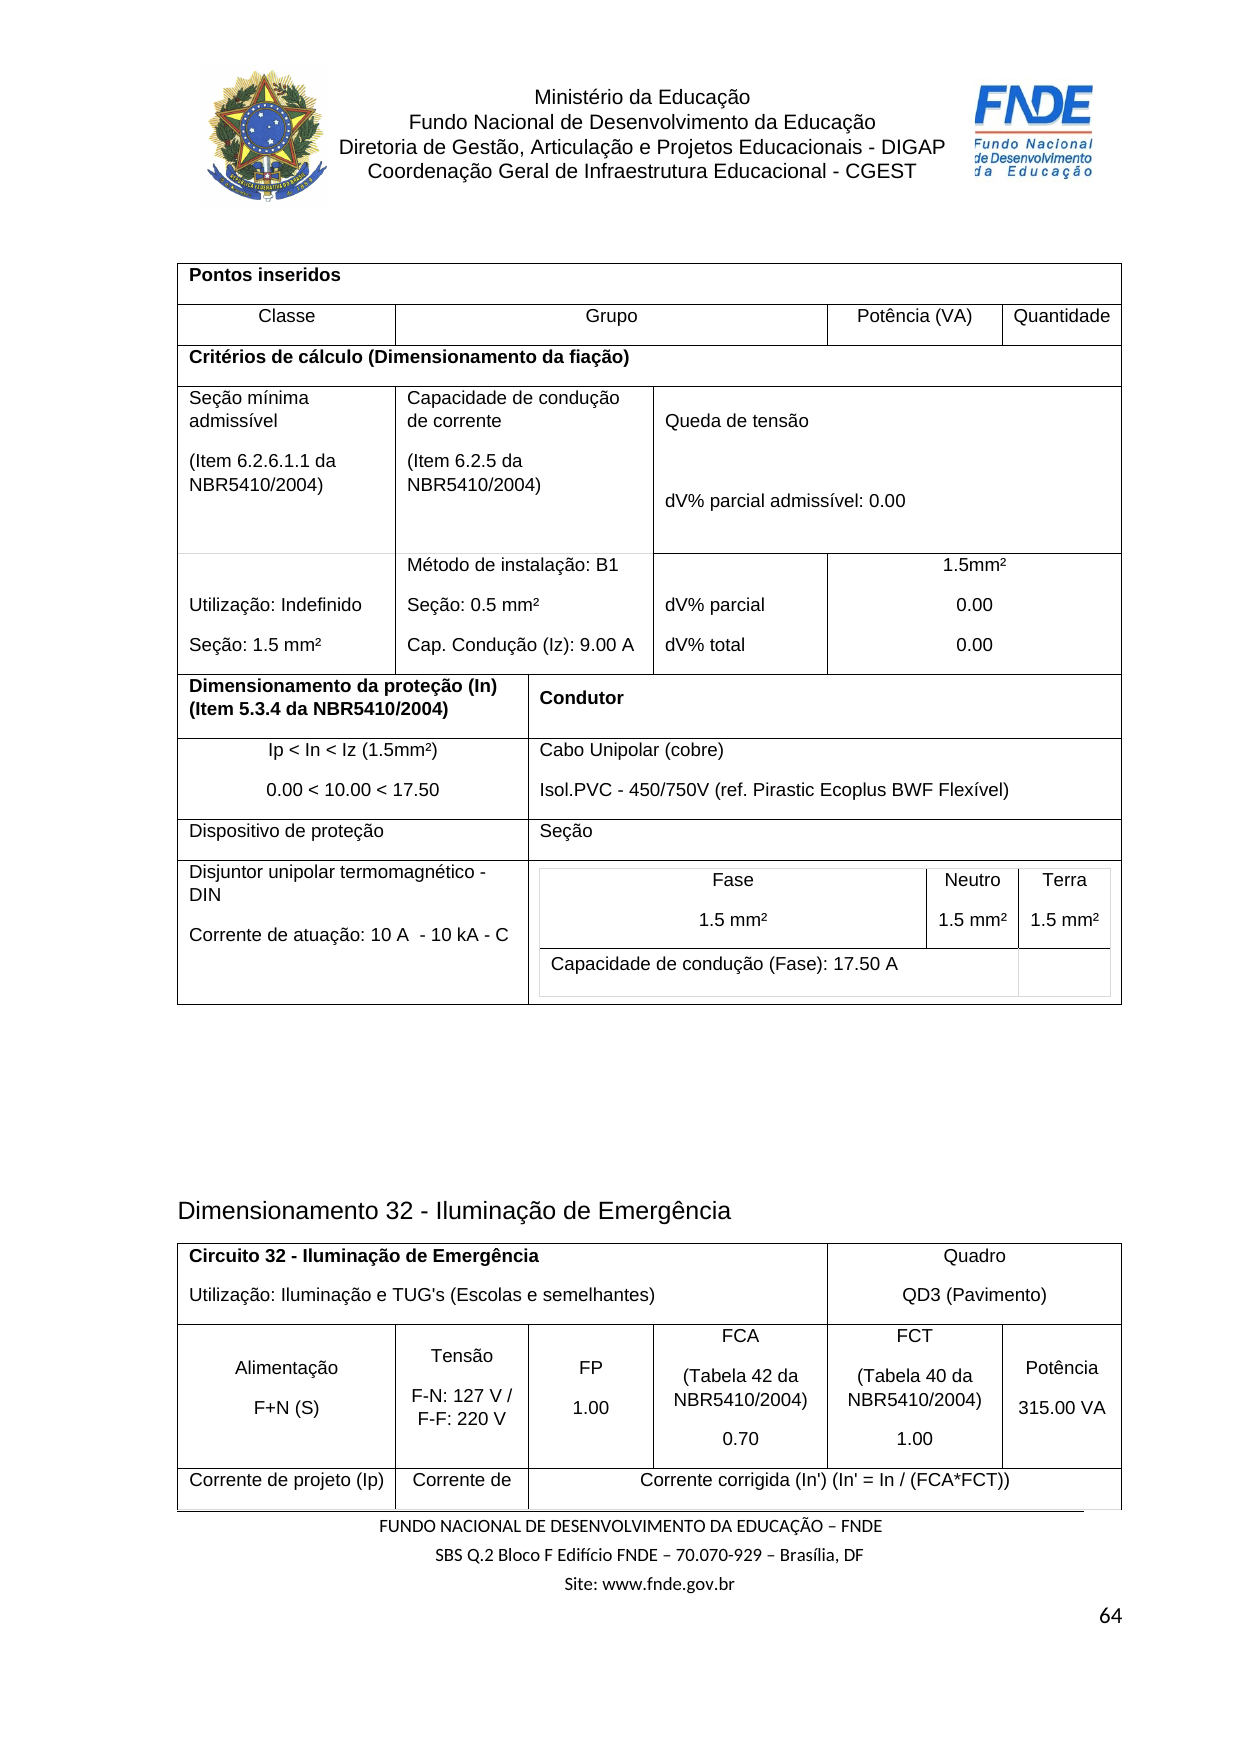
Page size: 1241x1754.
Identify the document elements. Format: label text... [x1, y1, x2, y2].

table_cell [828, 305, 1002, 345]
picture [198, 63, 333, 210]
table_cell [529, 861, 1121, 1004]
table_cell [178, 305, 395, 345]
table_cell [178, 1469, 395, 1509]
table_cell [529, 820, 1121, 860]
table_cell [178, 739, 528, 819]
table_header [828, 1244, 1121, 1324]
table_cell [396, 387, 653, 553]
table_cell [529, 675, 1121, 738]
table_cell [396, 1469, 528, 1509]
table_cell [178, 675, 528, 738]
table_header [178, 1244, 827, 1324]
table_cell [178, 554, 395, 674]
text Dimensionamento 32 - Iluminação de Emergência [177, 1196, 1122, 1224]
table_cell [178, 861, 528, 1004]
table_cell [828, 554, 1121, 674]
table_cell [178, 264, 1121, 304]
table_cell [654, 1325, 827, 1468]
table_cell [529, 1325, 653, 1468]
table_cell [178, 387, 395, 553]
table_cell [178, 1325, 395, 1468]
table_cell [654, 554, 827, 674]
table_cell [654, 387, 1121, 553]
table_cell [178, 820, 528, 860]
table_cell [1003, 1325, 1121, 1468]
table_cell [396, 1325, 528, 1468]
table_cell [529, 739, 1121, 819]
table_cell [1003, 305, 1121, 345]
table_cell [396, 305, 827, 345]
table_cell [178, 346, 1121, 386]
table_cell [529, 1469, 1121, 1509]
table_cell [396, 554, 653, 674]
picture [974, 78, 1093, 183]
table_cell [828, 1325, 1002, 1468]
